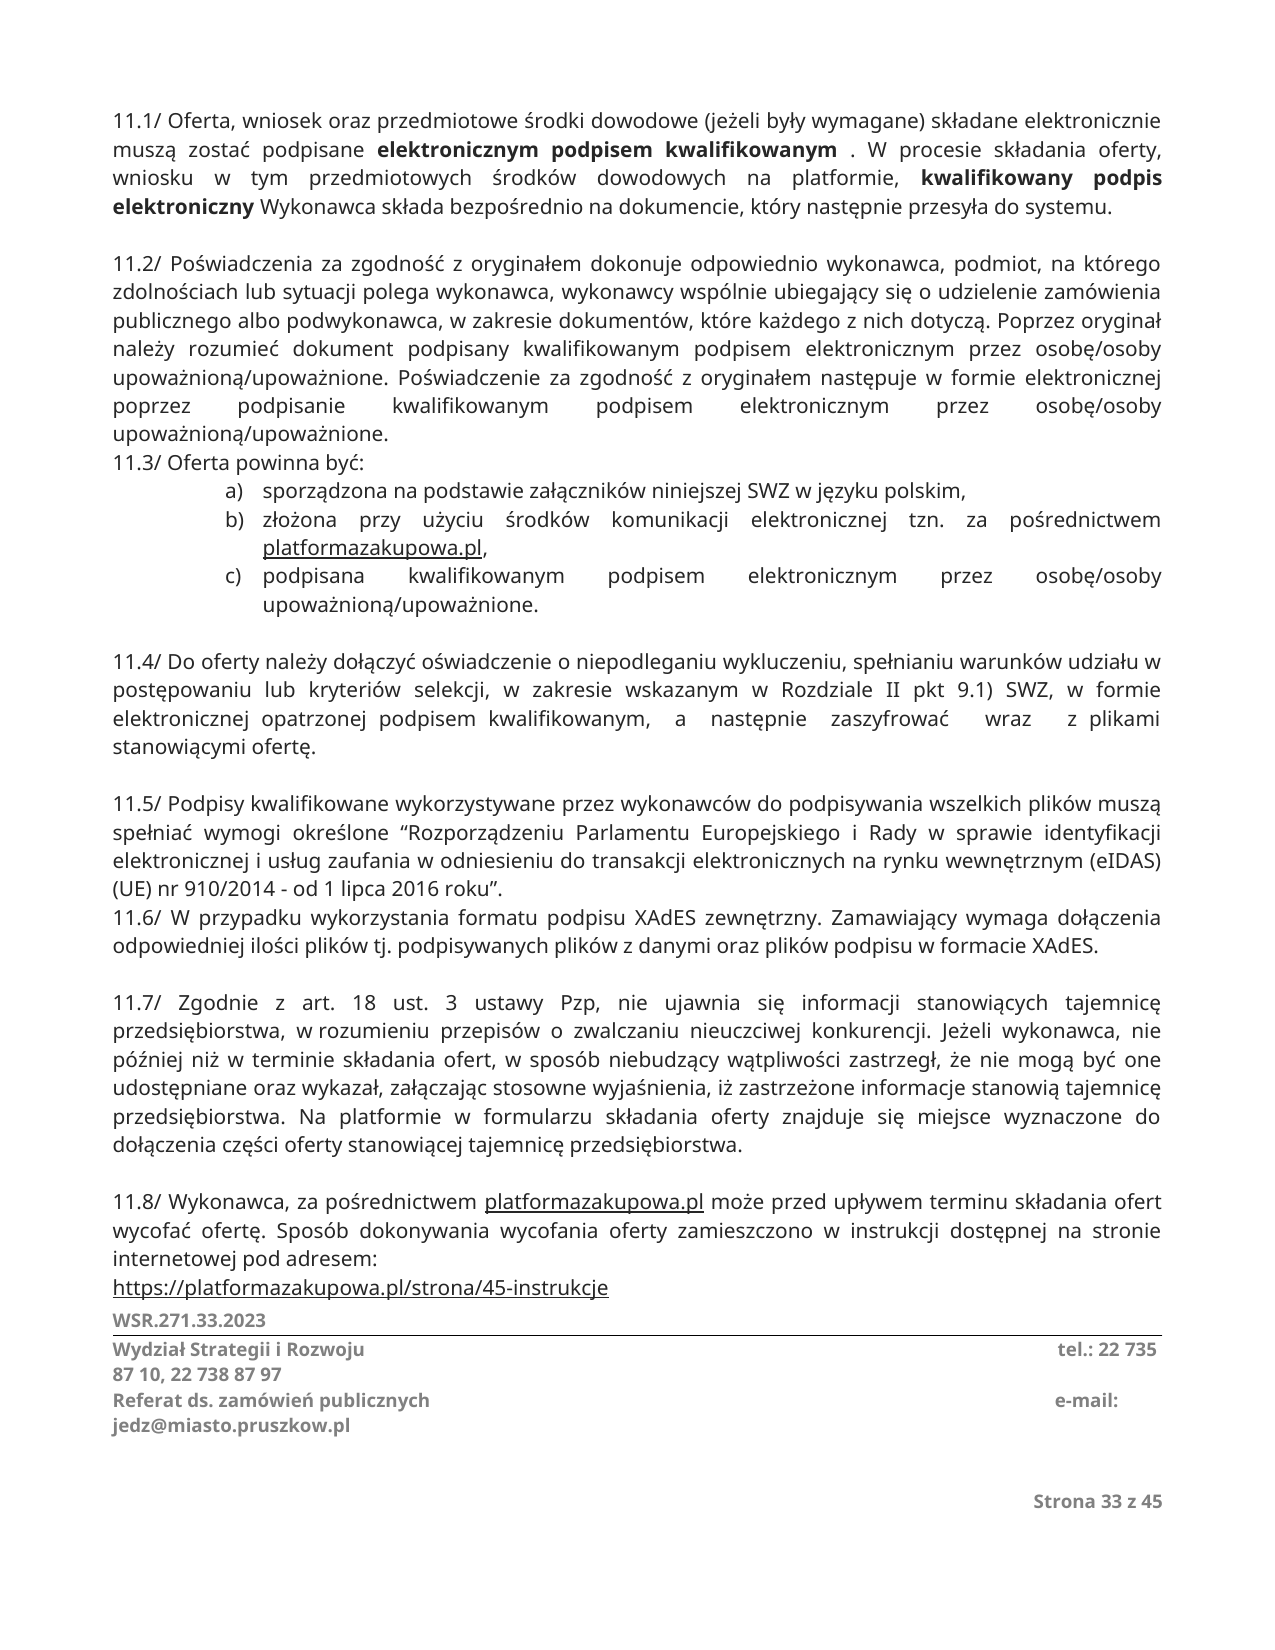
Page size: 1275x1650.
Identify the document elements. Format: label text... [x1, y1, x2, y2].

text 11.3/ Oferta powinna być: [112, 448, 1162, 476]
text 11.2/ Poświadczenia za zgodność z oryginałem dokonuje odpowiednio wykonawca, podmiot, na którego zdolnościach lub sytuacji polega wykonawca, wykonawcy wspólnie ubiegający się o udzielenie zamówienia publicznego albo podwykonawca, w zakresie dokumentów, które każdego z nich dotyczą. Poprzez oryginał należy rozumieć dokument podpisany kwalifikowanym podpisem elektronicznym przez osobę/osoby upoważnioną/upoważnione. Poświadczenie za zgodność z oryginałem następuje w formie elektronicznej poprzez podpisanie kwalifikowanym podpisem elektronicznym przez osobę/osoby upoważnioną/upoważnione. [112, 249, 1162, 448]
text 11.7/ Zgodnie z art. 18 ust. 3 ustawy Pzp, nie ujawnia się informacji stanowiących tajemnicę przedsiębiorstwa, w rozumieniu przepisów o zwalczaniu nieuczciwej konkurencji. Jeżeli wykonawca, nie później niż w terminie składania ofert, w sposób niebudzący wątpliwości zastrzegł, że nie mogą być one udostępniane oraz wykazał, załączając stosowne wyjaśnienia, iż zastrzeżone informacje stanowią tajemnicę przedsiębiorstwa. Na platformie w formularzu składania oferty znajduje się miejsce wyznaczone do dołączenia części oferty stanowiącej tajemnicę przedsiębiorstwa. [112, 988, 1162, 1159]
list sporządzona na podstawie załączników niniejszej SWZ w języku polskim, [225, 476, 1162, 505]
list złożona przy użyciu środków komunikacji elektronicznej tzn. za pośrednictwem platformazakupowa.pl, [225, 505, 1162, 562]
text 11.6/ W przypadku wykorzystania formatu podpisu XAdES zewnętrzny. Zamawiający wymaga dołączenia odpowiedniej ilości plików tj. podpisywanych plików z danymi oraz plików podpisu w formacie XAdES. [112, 903, 1162, 960]
text 11.1/ Oferta, wniosek oraz przedmiotowe środki dowodowe (jeżeli były wymagane) składane elektronicznie muszą zostać podpisane elektronicznym podpisem kwalifikowanym . W procesie składania oferty, wniosku w tym przedmiotowych środków dowodowych na platformie, kwalifikowany podpis elektroniczny Wykonawca składa bezpośrednio na dokumencie, który następnie przesyła do systemu. [112, 107, 1162, 220]
list podpisana kwalifikowanym podpisem elektronicznym przez osobę/osoby upoważnioną/upoważnione. [225, 562, 1162, 618]
text https://platformazakupowa.pl/strona/45-instrukcje [112, 1273, 1162, 1301]
text 11.5/ Podpisy kwalifikowane wykorzystywane przez wykonawców do podpisywania wszelkich plików muszą spełniać wymogi określone “Rozporządzeniu Parlamentu Europejskiego i Rady w sprawie identyfikacji elektronicznej i usług zaufania w odniesieniu do transakcji elektronicznych na rynku wewnętrznym (eIDAS) (UE) nr 910/2014 - od 1 lipca 2016 roku”. [112, 789, 1162, 903]
text 11.4/ Do oferty należy dołączyć oświadczenie o niepodleganiu wykluczeniu, spełnianiu warunków udziału w postępowaniu lub kryteriów selekcji, w zakresie wskazanym w Rozdziale II pkt 9.1) SWZ, w formie elektronicznej opatrzonej podpisem kwalifikowanym, a następnie zaszyfrować wraz z plikami stanowiącymi ofertę. [112, 647, 1162, 761]
text 11.8/ Wykonawca, za pośrednictwem platformazakupowa.pl może przed upływem terminu składania ofert wycofać ofertę. Sposób dokonywania wycofania oferty zamieszczono w instrukcji dostępnej na stronie internetowej pod adresem: [112, 1187, 1162, 1273]
